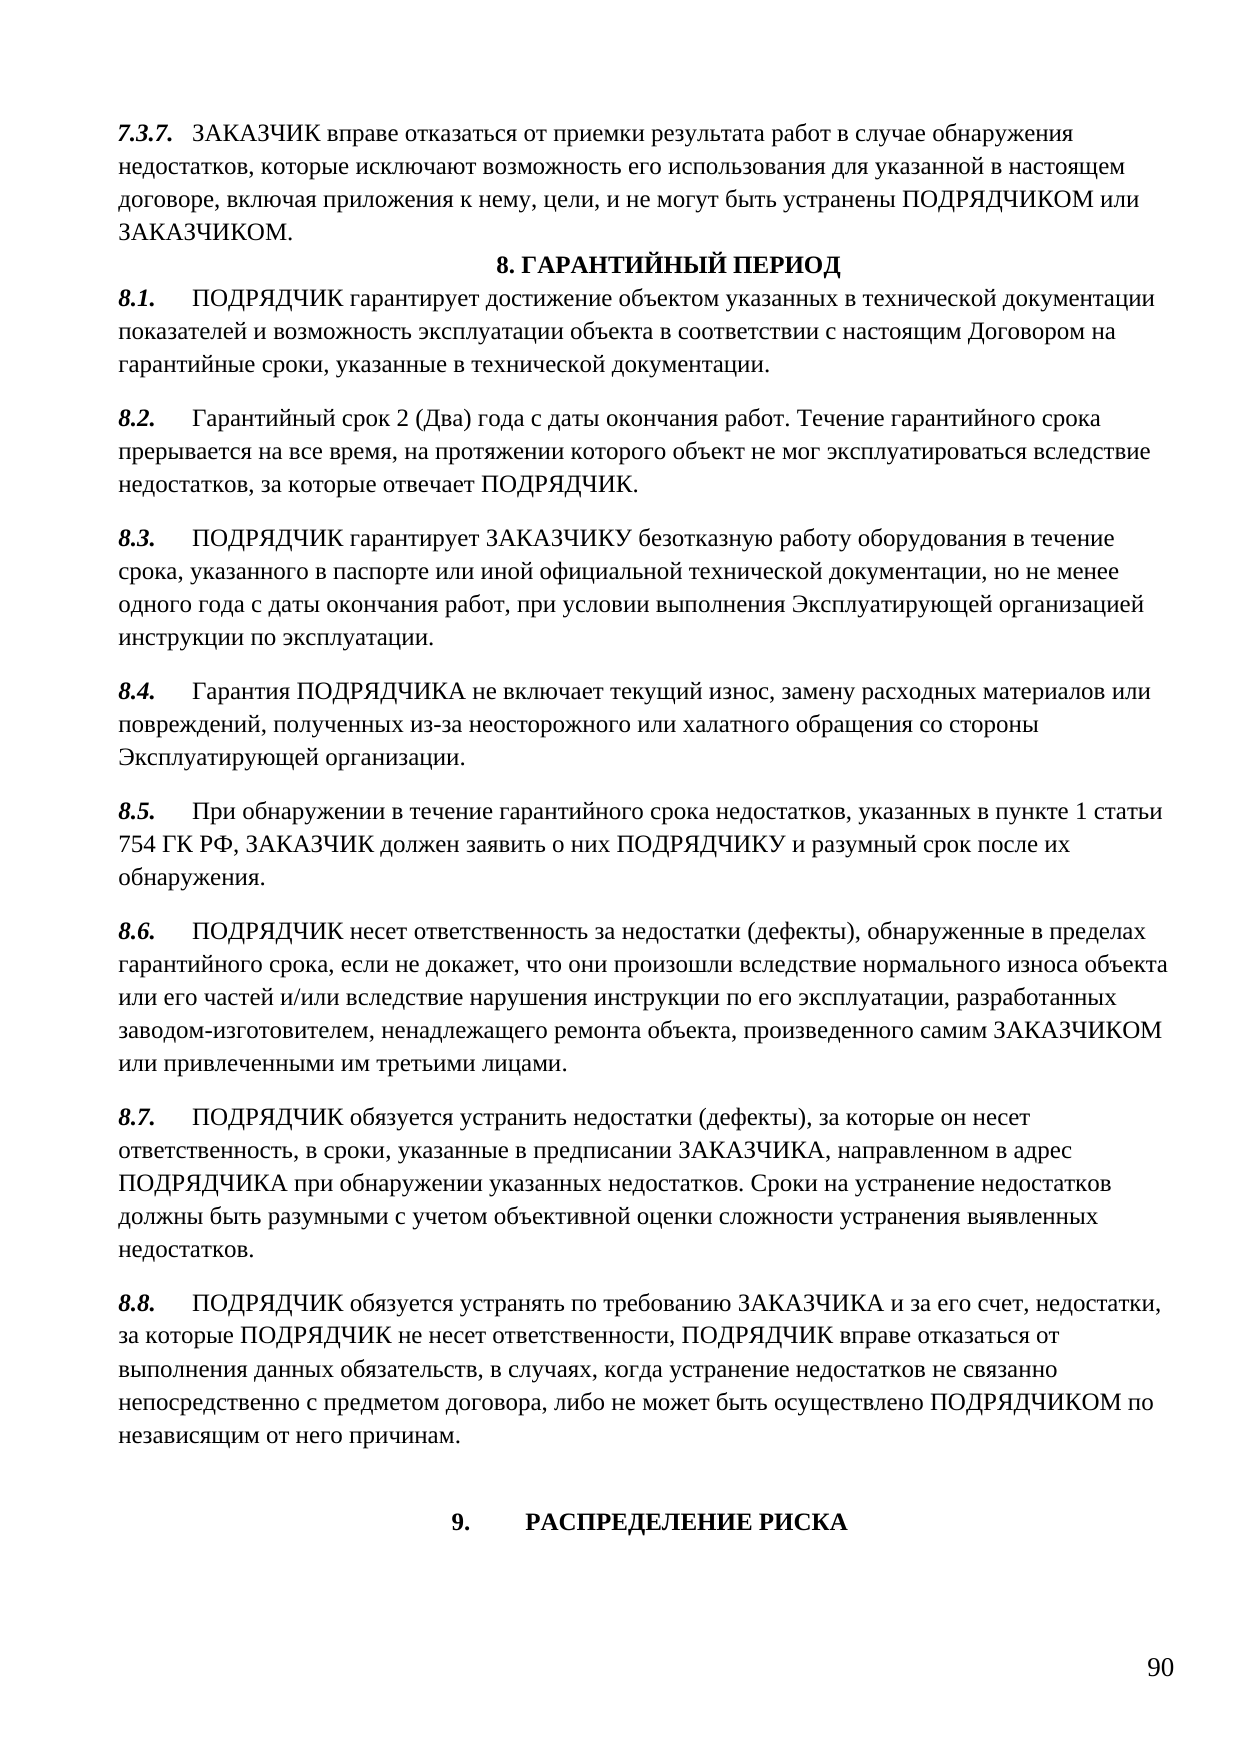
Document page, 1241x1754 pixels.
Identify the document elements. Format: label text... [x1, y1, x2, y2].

list Гарантия ПОДРЯДЧИКА не включает текущий износ, замену расходных материалов или повреждений, полученных из-за неосторожного или халатного обращения со стороны Эксплуатирующей организации. [118, 676, 1181, 771]
list Гарантийный срок 2 (Два) года с даты окончания работ. Течение гарантийного срока прерывается на все время, на протяжении которого объект не мог эксплуатироваться вследствие недостатков, за которые отвечает ПОДРЯДЧИК. [118, 403, 1181, 498]
list ЗАКАЗЧИК вправе отказаться от приемки результата работ в случае обнаружения недостатков, которые исключают возможность его использования для указанной в настоящем договоре, включая приложения к нему, цели, и не могут быть устранены ПОДРЯДЧИКОМ или ЗАКАЗЧИКОМ. [117, 118, 1181, 246]
text 8. ГАРАНТИЙНЫЙ ПЕРИОД [156, 250, 1181, 279]
list ПОДРЯДЧИК гарантирует достижение объектом указанных в технической документации показателей и возможность эксплуатации объекта в соответствии с настоящим Договором на гарантийные сроки, указанные в технической документации. [118, 283, 1181, 378]
list ПОДРЯДЧИК гарантирует ЗАКАЗЧИКУ безотказную работу оборудования в течение срока, указанного в паспорте или иной официальной технической документации, но не менее одного года с даты окончания работ, при условии выполнения Эксплуатирующей организацией инструкции по эксплуатации. [118, 523, 1181, 651]
list ПОДРЯДЧИК обязуется устранить недостатки (дефекты), за которые он несет ответственность, в сроки, указанные в предписании ЗАКАЗЧИКА, направленном в адрес ПОДРЯДЧИКА при обнаружении указанных недостатков. Сроки на устранение недостатков должны быть разумными с учетом объективной оценки сложности устранения выявленных недостатков. [118, 1102, 1181, 1262]
list ПОДРЯДЧИК обязуется устранять по требованию ЗАКАЗЧИКА и за его счет, недостатки, за которые ПОДРЯДЧИК не несет ответственности, ПОДРЯДЧИК вправе отказаться от выполнения данных обязательств, в случаях, когда устранение недостатков не связанно непосредственно с предметом договора, либо не может быть осуществлено ПОДРЯДЧИКОМ по независящим от него причинам. [118, 1288, 1181, 1448]
list ПОДРЯДЧИК несет ответственность за недостатки (дефекты), обнаруженные в пределах гарантийного срока, если не докажет, что они произошли вследствие нормального износа объекта или его частей и/или вследствие нарушения инструкции по его эксплуатации, разработанных заводом-изготовителем, ненадлежащего ремонта объекта, произведенного самим ЗАКАЗЧИКОМ или привлеченными им третьими лицами. [118, 916, 1181, 1077]
list При обнаружении в течение гарантийного срока недостатков, указанных в пункте 1 статьи 754 ГК РФ, ЗАКАЗЧИК должен заявить о них ПОДРЯДЧИКУ и разумный срок после их обнаружения. [118, 796, 1181, 891]
list РАСПРЕДЕЛЕНИЕ РИСКА [118, 1507, 1181, 1535]
